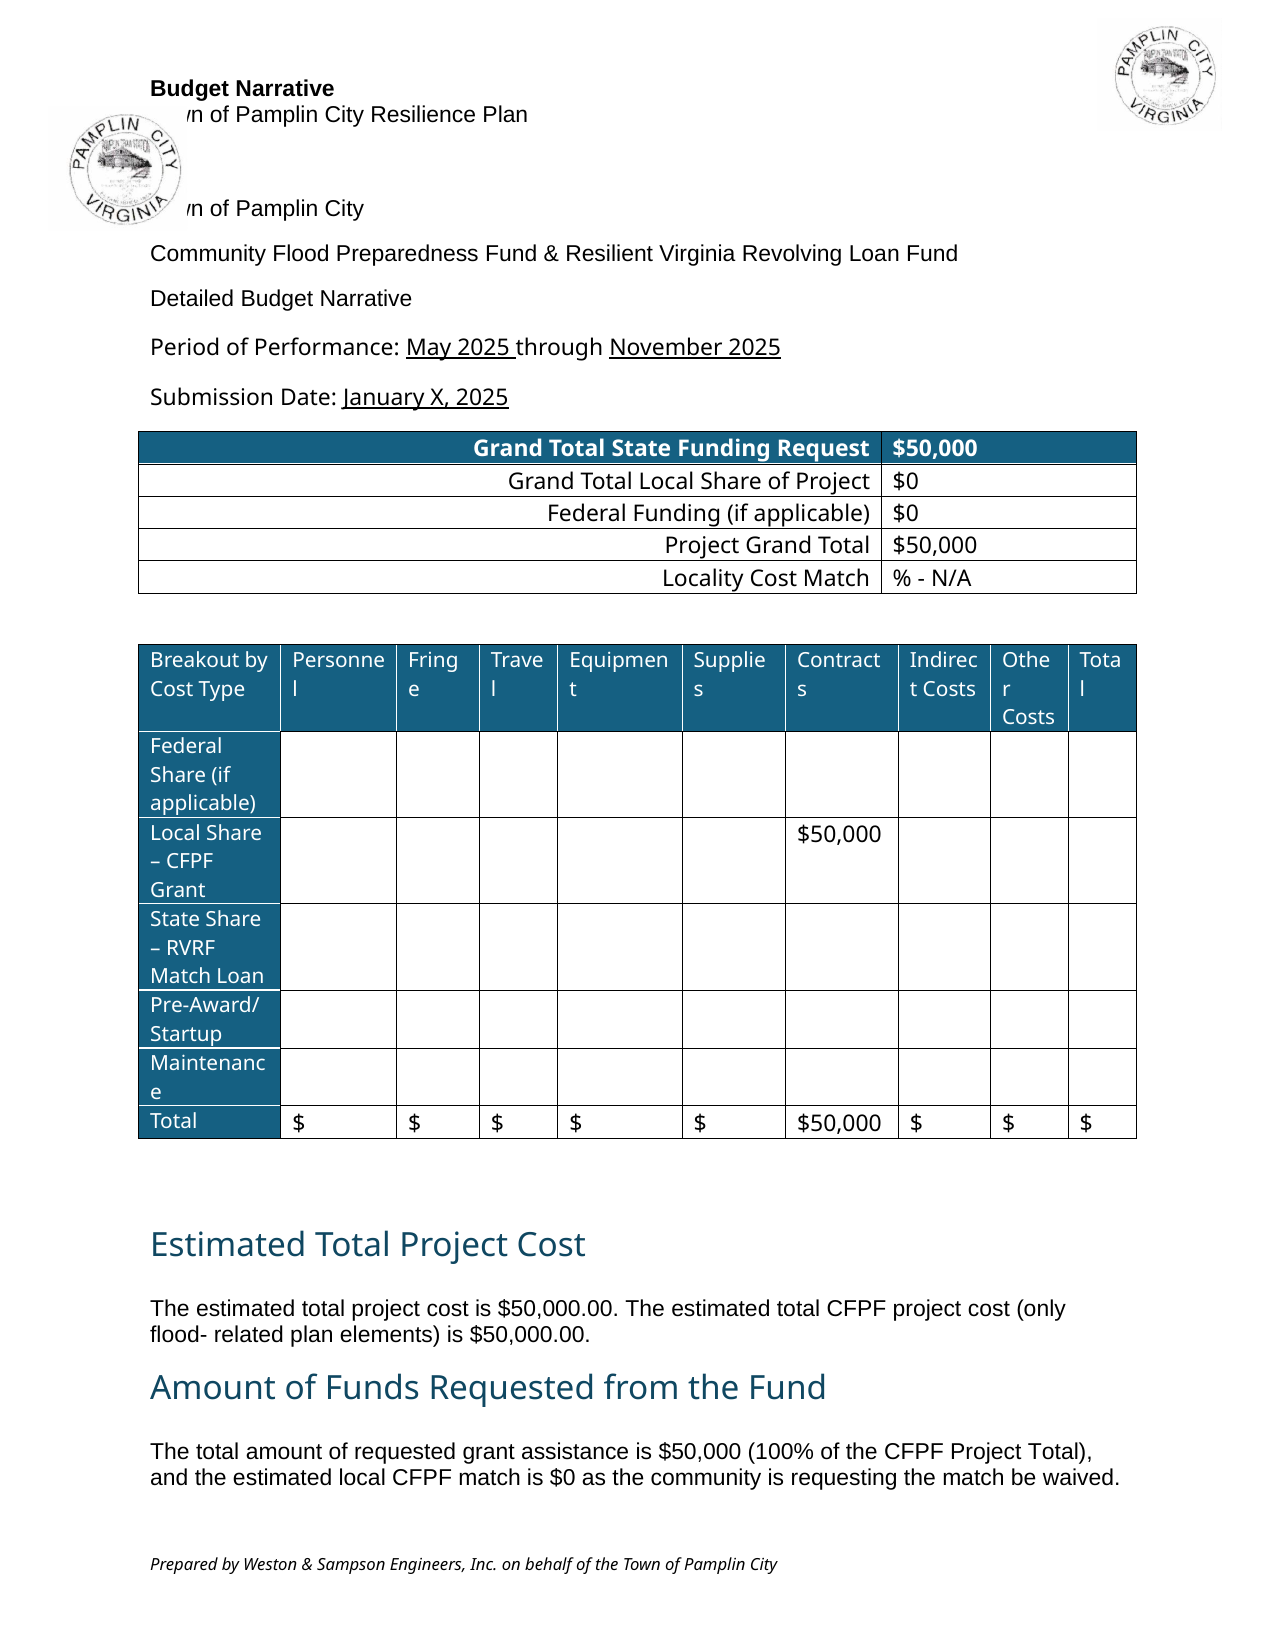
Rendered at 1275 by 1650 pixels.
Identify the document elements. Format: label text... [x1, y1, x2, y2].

table_cell [786, 732, 898, 817]
table_cell Federal Funding (if applicable) [139, 497, 881, 528]
table_header Indirect Costs [899, 645, 990, 731]
table_cell Project Grand Total [139, 529, 881, 560]
table_cell [683, 1049, 785, 1105]
table_header Grand Total State Funding Request [139, 432, 881, 463]
table_cell $ [480, 1106, 557, 1138]
table_header Fringe [397, 645, 479, 731]
table_cell Maintenance [139, 1049, 280, 1105]
table_header Other Costs [991, 645, 1068, 731]
table_cell $50,000 [882, 529, 1136, 560]
table_cell [899, 1049, 990, 1105]
table_cell [683, 991, 785, 1047]
table_cell $0 [882, 465, 1136, 496]
table_cell Pre-Award/ Startup [139, 991, 280, 1047]
table_cell [480, 991, 557, 1047]
table_cell $ [558, 1106, 682, 1138]
table_cell State Share – RVRF Match Loan [139, 904, 280, 989]
text The estimated total project cost is $50,000.00. The estimated total CFPF project cost (only flood- related plan elements) is $50,000.00. [150, 1295, 1125, 1347]
table_cell [1069, 991, 1136, 1047]
text Detailed Budget Narrative [150, 285, 1125, 312]
table_cell [480, 818, 557, 903]
text Submission Date: January X, 2025 [150, 381, 1125, 412]
table_cell [786, 1049, 898, 1105]
table_cell [397, 904, 479, 989]
table_header Supplies [683, 645, 785, 731]
table_cell [558, 1049, 682, 1105]
table_cell [899, 818, 990, 903]
table_cell Locality Cost Match [139, 561, 881, 593]
table_cell [991, 818, 1068, 903]
table_header Equipment [558, 645, 682, 731]
subtitle Amount of Funds Requested from the Fund [150, 1364, 1125, 1409]
picture [48, 106, 188, 231]
table_cell [558, 991, 682, 1047]
table_cell [281, 991, 396, 1047]
table_cell [281, 818, 396, 903]
table_cell [1069, 818, 1136, 903]
table_cell [991, 732, 1068, 817]
table_cell [683, 732, 785, 817]
table_header Personnel [281, 645, 396, 731]
table_cell [397, 991, 479, 1047]
table_cell [397, 1049, 479, 1105]
table_cell [786, 904, 898, 989]
table_cell [1069, 732, 1136, 817]
text Community Flood Preparedness Fund & Resilient Virginia Revolving Loan Fund [150, 240, 1125, 267]
table_cell $ [397, 1106, 479, 1138]
text The total amount of requested grant assistance is $50,000 (100% of the CFPF Project Total), and the estimated local CFPF match is $0 as the community is requesting the match be waived. [150, 1438, 1123, 1491]
table_cell [397, 818, 479, 903]
table_header $50,000 [882, 432, 1136, 463]
subtitle Estimated Total Project Cost [150, 1221, 1125, 1266]
table_cell Federal Share (if applicable) [139, 732, 280, 817]
text Town of Pamplin City [188, 195, 1125, 221]
table_cell [991, 904, 1068, 989]
table_cell [899, 991, 990, 1047]
table_cell [683, 904, 785, 989]
table_cell % - N/A [882, 561, 1136, 593]
table_cell [397, 732, 479, 817]
table_cell $ [683, 1106, 785, 1138]
text Period of Performance: May 2025 through November 2025 [150, 330, 1125, 362]
table_cell [480, 732, 557, 817]
table_cell [281, 1049, 396, 1105]
table_cell [281, 732, 396, 817]
table_cell $50,000 [786, 1106, 898, 1138]
table_cell [1069, 904, 1136, 989]
table_cell $ [1069, 1106, 1136, 1138]
table_cell [899, 732, 990, 817]
table_cell Total [139, 1106, 280, 1138]
table_cell $ [899, 1106, 990, 1138]
table_cell $ [281, 1106, 396, 1138]
table_cell [281, 904, 396, 989]
table_cell [480, 904, 557, 989]
table_cell Local Share – CFPF Grant [139, 818, 280, 903]
table_cell [899, 904, 990, 989]
table_cell [786, 991, 898, 1047]
table_cell [1069, 1049, 1136, 1105]
table_cell [683, 818, 785, 903]
table_cell Grand Total Local Share of Project [139, 465, 881, 496]
table_cell [480, 1049, 557, 1105]
picture [1096, 18, 1222, 131]
table_cell [558, 732, 682, 817]
table_header Breakout by Cost Type [139, 645, 280, 731]
table_cell [558, 904, 682, 989]
table_header Travel [480, 645, 557, 731]
table_header Contracts [786, 645, 898, 731]
table_cell [558, 818, 682, 903]
table_cell $ [991, 1106, 1068, 1138]
table_cell $50,000 [786, 818, 898, 903]
table_cell [991, 991, 1068, 1047]
table_cell $0 [882, 497, 1136, 528]
table_cell [991, 1049, 1068, 1105]
table_header Total [1069, 645, 1136, 731]
